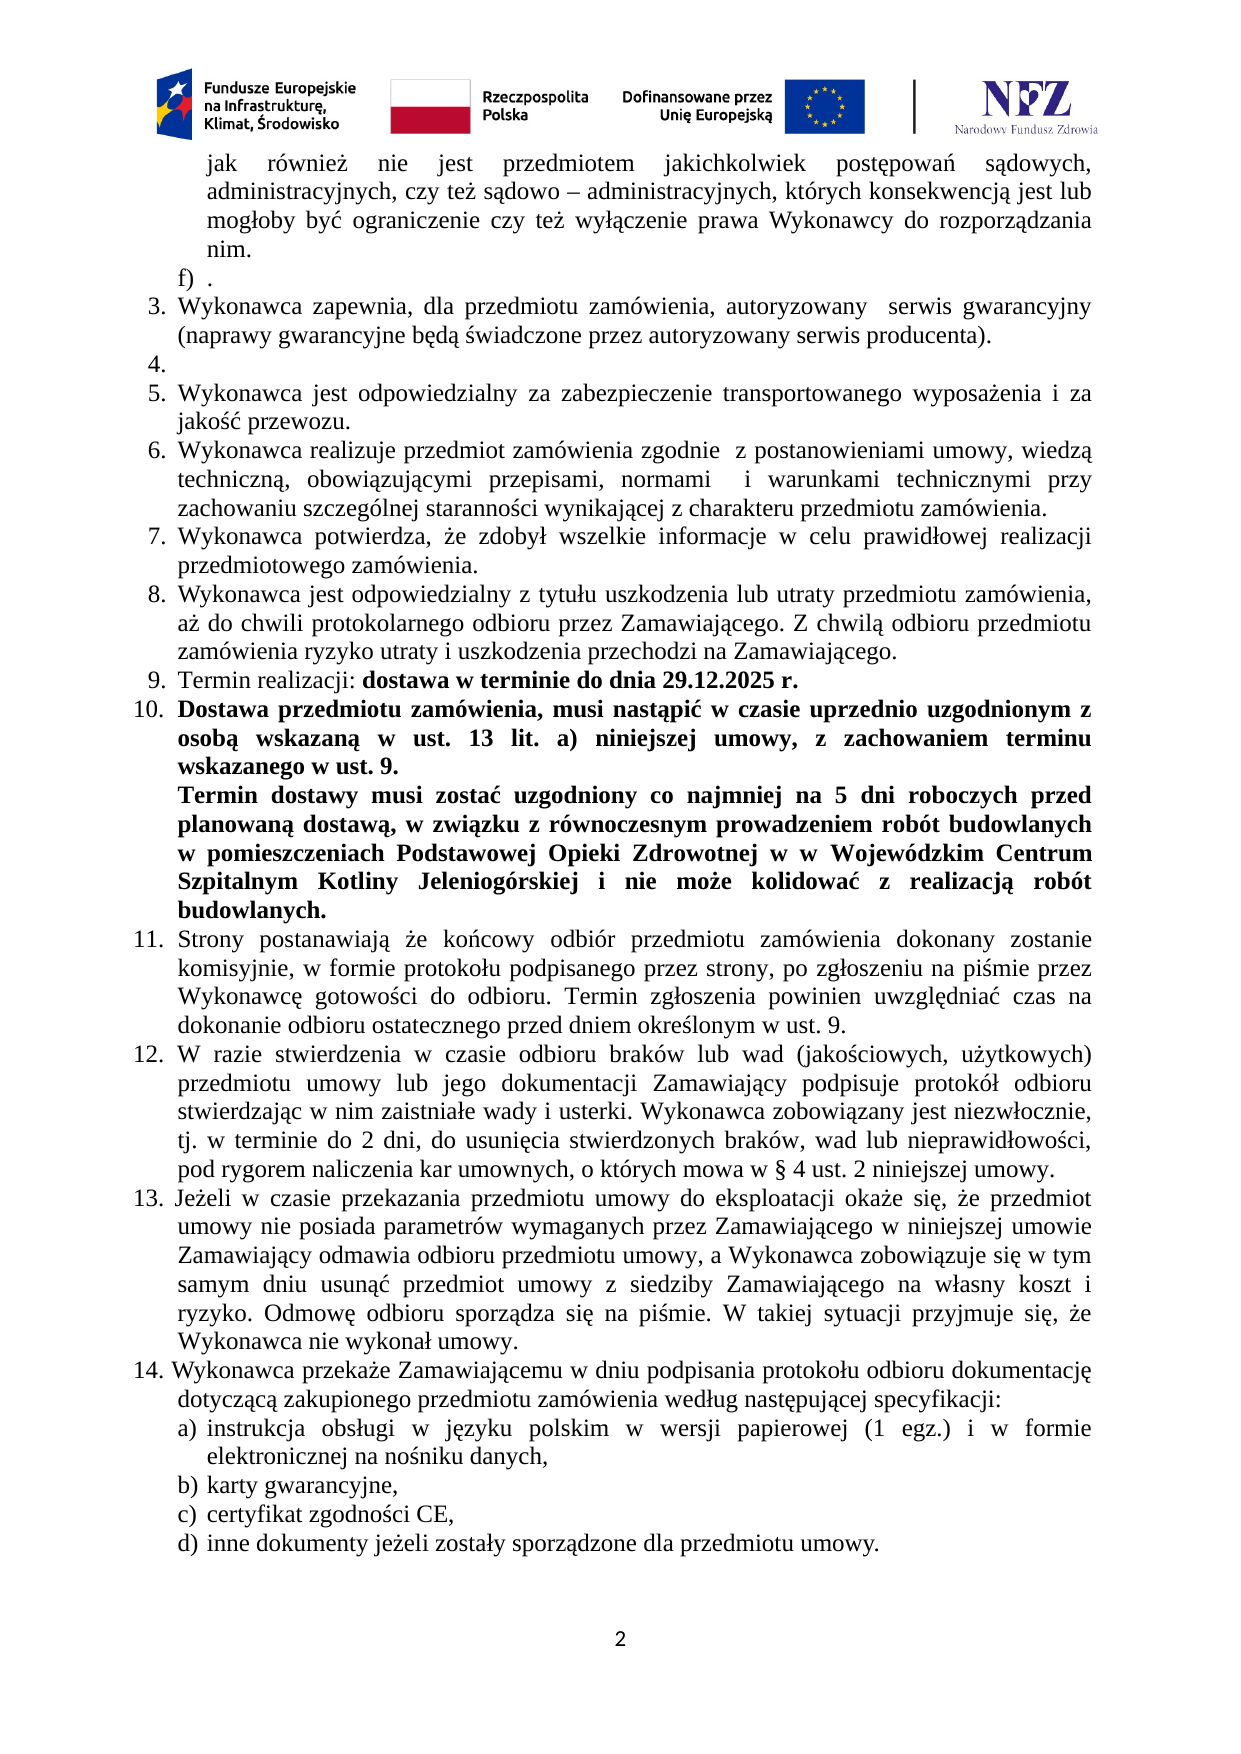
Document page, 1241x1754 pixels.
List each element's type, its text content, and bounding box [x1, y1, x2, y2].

list Wykonawca realizuje przedmiot zamówienia zgodnie z postanowieniami umowy, wiedzą techniczną, obowiązującymi przepisami, normami i warunkami technicznymi przy zachowaniu szczególnej staranności wynikającej z charakteru przedmiotu zamówienia. [148, 435, 1093, 521]
list certyfikat zgodności CE, [177, 1499, 1093, 1528]
list Wykonawca potwierdza, że zdobył wszelkie informacje w celu prawidłowej realizacji przedmiotowego zamówienia. [148, 521, 1093, 579]
list Wykonawca jest odpowiedzialny z tytułu uszkodzenia lub utraty przedmiotu zamówienia, aż do chwili protokolarnego odbioru przez Zamawiającego. Z chwilą odbioru przedmiotu zamówienia ryzyko utraty i uszkodzenia przechodzi na Zamawiającego. [148, 579, 1093, 665]
text 13. Jeżeli w czasie przekazania przedmiotu umowy do eksploatacji okaże się, że przedmiot umowy nie posiada parametrów wymaganych przez Zamawiającego w niniejszej umowie Zamawiający odmawia odbioru przedmiotu umowy, a Wykonawca zobowiązuje się w tym samym dniu usunąć przedmiot umowy z siedziby Zamawiającego na własny koszt i ryzyko. Odmowę odbioru sporządza się na piśmie. W takiej sytuacji przyjmuje się, że Wykonawca nie wykonał umowy. [133, 1183, 1093, 1355]
list karty gwarancyjne, [177, 1470, 1093, 1499]
text 12. W razie stwierdzenia w czasie odbioru braków lub wad (jakościowych, użytkowych) przedmiotu umowy lub jego dokumentacji Zamawiający podpisuje protokół odbioru stwierdzając w nim zaistniałe wady i usterki. Wykonawca zobowiązany jest niezwłocznie, tj. w terminie do 2 dni, do usunięcia stwierdzonych braków, wad lub nieprawidłowości, pod rygorem naliczenia kar umownych, o których mowa w § 4 ust. 2 niniejszej umowy. [133, 1039, 1093, 1183]
list Termin realizacji: dostawa w terminie do dnia 29.12.2025 r. [148, 665, 1093, 694]
list inne dokumenty jeżeli zostały sporządzone dla przedmiotu umowy. [177, 1528, 1093, 1556]
list Termin dostawy musi zostać uzgodniony co najmniej na 5 dni roboczych przed planowaną dostawą, w związku z równoczesnym prowadzeniem robót budowlanych w pomieszczeniach Podstawowej Opieki Zdrowotnej w w Wojewódzkim Centrum Szpitalnym Kotliny Jeleniogórskiej i nie może kolidować z realizacją robót budowlanych. [177, 780, 1093, 924]
list instrukcja obsługi w języku polskim w wersji papierowej (1 egz.) i w formie elektronicznej na nośniku danych, [177, 1413, 1093, 1470]
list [177, 148, 1093, 263]
list Dostawa przedmiotu zamówienia, musi nastąpić w czasie uprzednio uzgodnionym z osobą wskazaną w ust. 13 lit. a) niniejszej umowy, z zachowaniem terminu wskazanego w ust. 9. [133, 694, 1093, 780]
list Strony postanawiają że końcowy odbiór przedmiotu zamówienia dokonany zostanie komisyjnie, w formie protokołu podpisanego przez strony, po zgłoszeniu na piśmie przez Wykonawcę gotowości do odbioru. Termin zgłoszenia powinien uwzględniać czas na dokonanie odbioru ostatecznego przed dniem określonym w ust. 9. [133, 924, 1093, 1039]
list Wykonawca jest odpowiedzialny za zabezpieczenie transportowanego wyposażenia i za jakość przewozu. [148, 378, 1093, 435]
list . [177, 263, 1093, 291]
text 14. Wykonawca przekaże Zamawiającemu w dniu podpisania protokołu odbioru dokumentację dotyczącą zakupionego przedmiotu zamówienia według następującej specyfikacji: [133, 1355, 1093, 1413]
picture [156, 68, 1098, 140]
list Wykonawca zapewnia, dla przedmiotu zamówienia, autoryzowany serwis gwarancyjny (naprawy gwarancyjne będą świadczone przez autoryzowany serwis producenta). [148, 291, 1093, 349]
